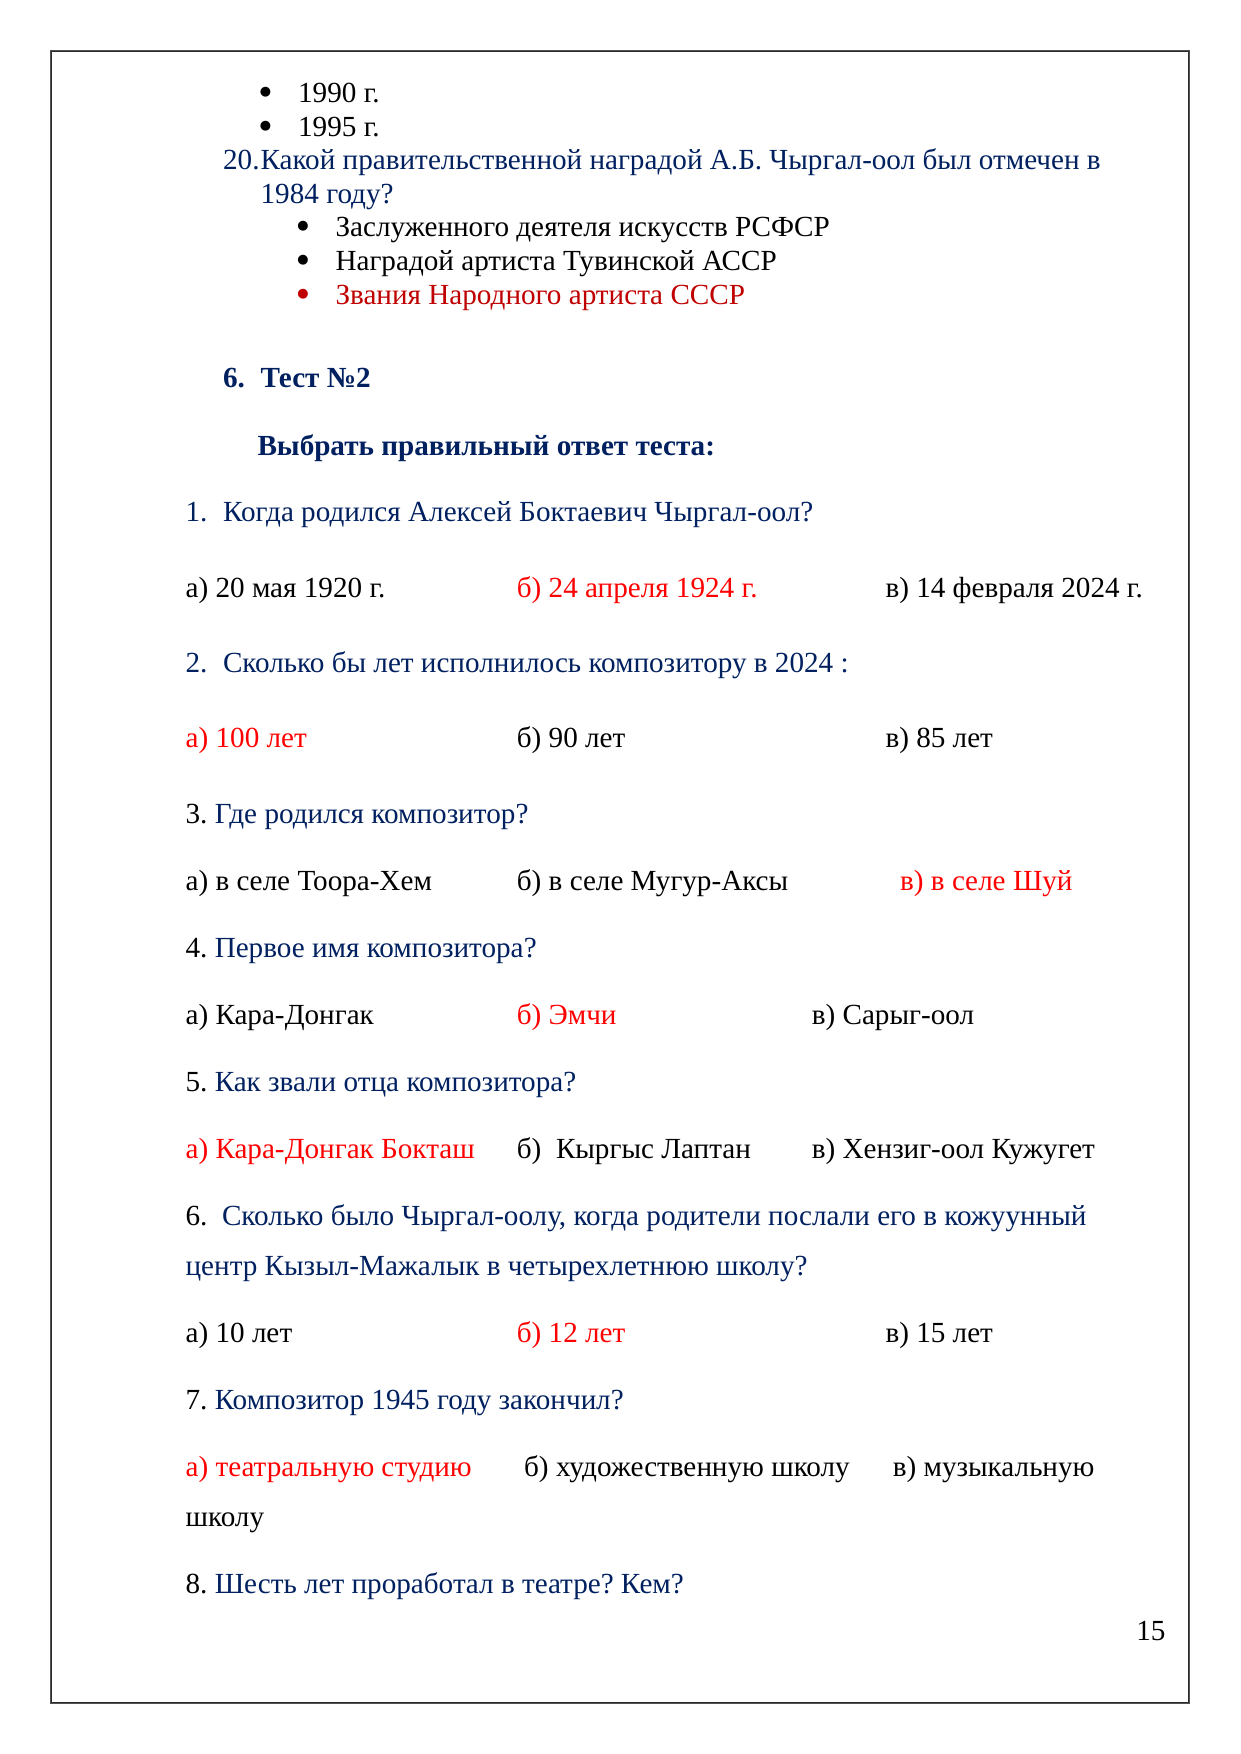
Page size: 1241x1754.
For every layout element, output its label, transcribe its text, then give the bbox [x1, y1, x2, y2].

list Тест №2 [223, 361, 1165, 394]
list Сколько бы лет исполнилось композитору в 2024 : [185, 645, 1165, 679]
text а) Кара-Донгак Бокташ б) Кыргыс Лаптан в) Хензиг-оол Кужугет [185, 1131, 1165, 1164]
text а) 10 лет б) 12 лет в) 15 лет [185, 1315, 1165, 1348]
text Выбрать правильный ответ теста: [148, 428, 1165, 461]
text а) 100 лет б) 90 лет в) 85 лет [185, 721, 1165, 754]
text а) в селе Тоора-Хем б) в селе Мугур-Аксы в) в селе Шуй [185, 863, 1165, 896]
list Когда родился Алексей Боктаевич Чыргал-оол? [185, 494, 1165, 528]
text 3. Где родился композитор? [185, 796, 1165, 829]
text 8. Шесть лет проработал в театре? Кем? [185, 1566, 1165, 1600]
list 1995 г. [260, 109, 1106, 142]
text 6. Сколько было Чыргал-оолу, когда родители послали его в кожуунный центр Кызыл-Мажалык в четырехлетнюю школу? [185, 1198, 1165, 1282]
text 4. Первое имя композитора? [185, 930, 1165, 963]
list Наградой артиста Тувинской АССР [298, 243, 1106, 277]
list Заслуженного деятеля искусств РСФСР [298, 209, 1106, 243]
text 7. Композитор 1945 году закончил? [185, 1382, 1165, 1416]
list Какой правительственной наградой А.Б. Чыргал-оол был отмечен в 1984 году? [223, 142, 1106, 209]
text а) театральную студию б) художественную школу в) музыкальную школу [185, 1449, 1165, 1533]
text а) 20 мая 1920 г. б) 24 апреля 1924 г. в) 14 февраля 2024 г. [185, 570, 1165, 603]
text а) Кара-Донгак б) Эмчи в) Сарыг-оол [185, 997, 1165, 1030]
list Звания Народного артиста СССР [298, 277, 1106, 310]
text 5. Как звали отца композитора? [185, 1064, 1165, 1097]
list 1990 г. [260, 75, 1106, 109]
